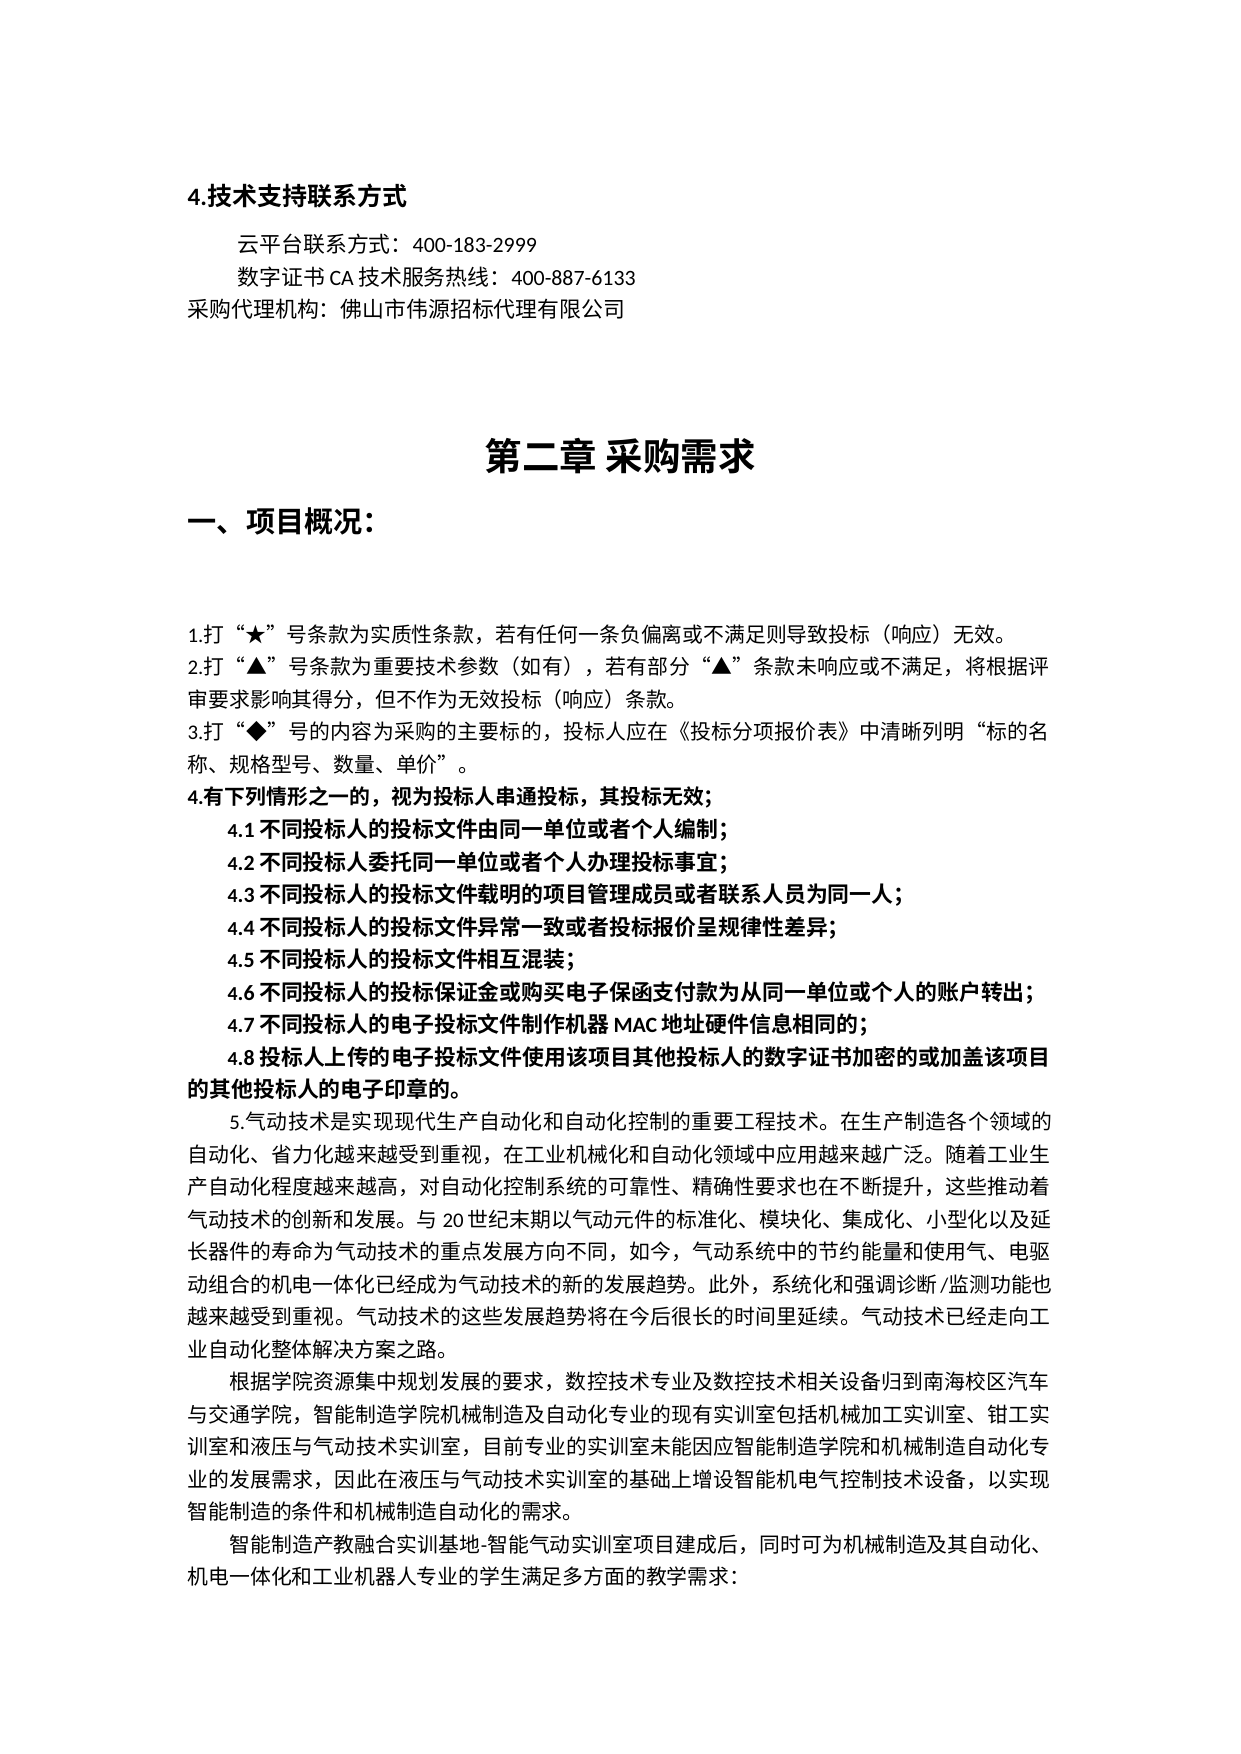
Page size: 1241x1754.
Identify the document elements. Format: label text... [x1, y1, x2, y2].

text 采购代理机构：佛山市伟源招标代理有限公司 [187, 292, 1053, 324]
text 4.8投标人上传的电子投标文件使用该项目其他投标人的数字证书加密的或加盖该项目的其他投标人的电子印章的。 [187, 1039, 1053, 1104]
text 数字证书CA技术服务热线：400-887-6133 [187, 259, 1053, 292]
text 5.气动技术是实现现代生产自动化和自动化控制的重要工程技术。在生产制造各个领域的自动化、省力化越来越受到重视，在工业机械化和自动化领域中应用越来越广泛。随着工业生产自动化程度越来越高，对自动化控制系统的可靠性、精确性要求也在不断提升，这些推动着气动技术的创新和发展。与20世纪末期以气动元件的标准化、模块化、集成化、小型化以及延长器件的寿命为气动技术的重点发展方向不同，如今，气动系统中的节约能量和使用气、电驱动组合的机电一体化已经成为气动技术的新的发展趋势。此外，系统化和强调诊断/监测功能也越来越受到重视。气动技术的这些发展趋势将在今后很长的时间里延续。气动技术已经走向工业自动化整体解决方案之路。 [187, 1104, 1053, 1364]
text 3.打“◆”号的内容为采购的主要标的，投标人应在《投标分项报价表》中清晰列明“标的名称、规格型号、数量、单价”。 [187, 714, 1053, 779]
text 智能制造产教融合实训基地-智能气动实训室项目建成后，同时可为机械制造及其自动化、机电一体化和工业机器人专业的学生满足多方面的教学需求： [187, 1527, 1053, 1592]
text 4.3不同投标人的投标文件载明的项目管理成员或者联系人员为同一人； [187, 877, 1053, 909]
text 云平台联系方式：400-183-2999 [187, 227, 1053, 259]
text 4.6不同投标人的投标保证金或购买电子保函支付款为从同一单位或个人的账户转出； [187, 974, 1053, 1007]
text 4.1不同投标人的投标文件由同一单位或者个人编制； [187, 812, 1053, 844]
text 4.7不同投标人的电子投标文件制作机器MAC地址硬件信息相同的； [187, 1007, 1053, 1039]
text 一、项目概况： [187, 487, 1053, 552]
text 4.5不同投标人的投标文件相互混装； [187, 942, 1053, 974]
text 2.打“▲”号条款为重要技术参数（如有），若有部分“▲”条款未响应或不满足，将根据评审要求影响其得分，但不作为无效投标（响应）条款。 [187, 649, 1053, 714]
text 4.2不同投标人委托同一单位或者个人办理投标事宜； [187, 844, 1053, 877]
text 4.技术支持联系方式 [187, 162, 1053, 227]
text 1.打“★”号条款为实质性条款，若有任何一条负偏离或不满足则导致投标（响应）无效。 [187, 617, 1053, 649]
text 根据学院资源集中规划发展的要求，数控技术专业及数控技术相关设备归到南海校区汽车与交通学院，智能制造学院机械制造及自动化专业的现有实训室包括机械加工实训室、钳工实训室和液压与气动技术实训室，目前专业的实训室未能因应智能制造学院和机械制造自动化专业的发展需求，因此在液压与气动技术实训室的基础上增设智能机电气控制技术设备，以实现智能制造的条件和机械制造自动化的需求。 [187, 1364, 1053, 1527]
text 4.有下列情形之一的，视为投标人串通投标，其投标无效； [187, 779, 1053, 812]
text 第二章 采购需求 [187, 422, 1053, 487]
text 4.4不同投标人的投标文件异常一致或者投标报价呈规律性差异； [187, 909, 1053, 942]
